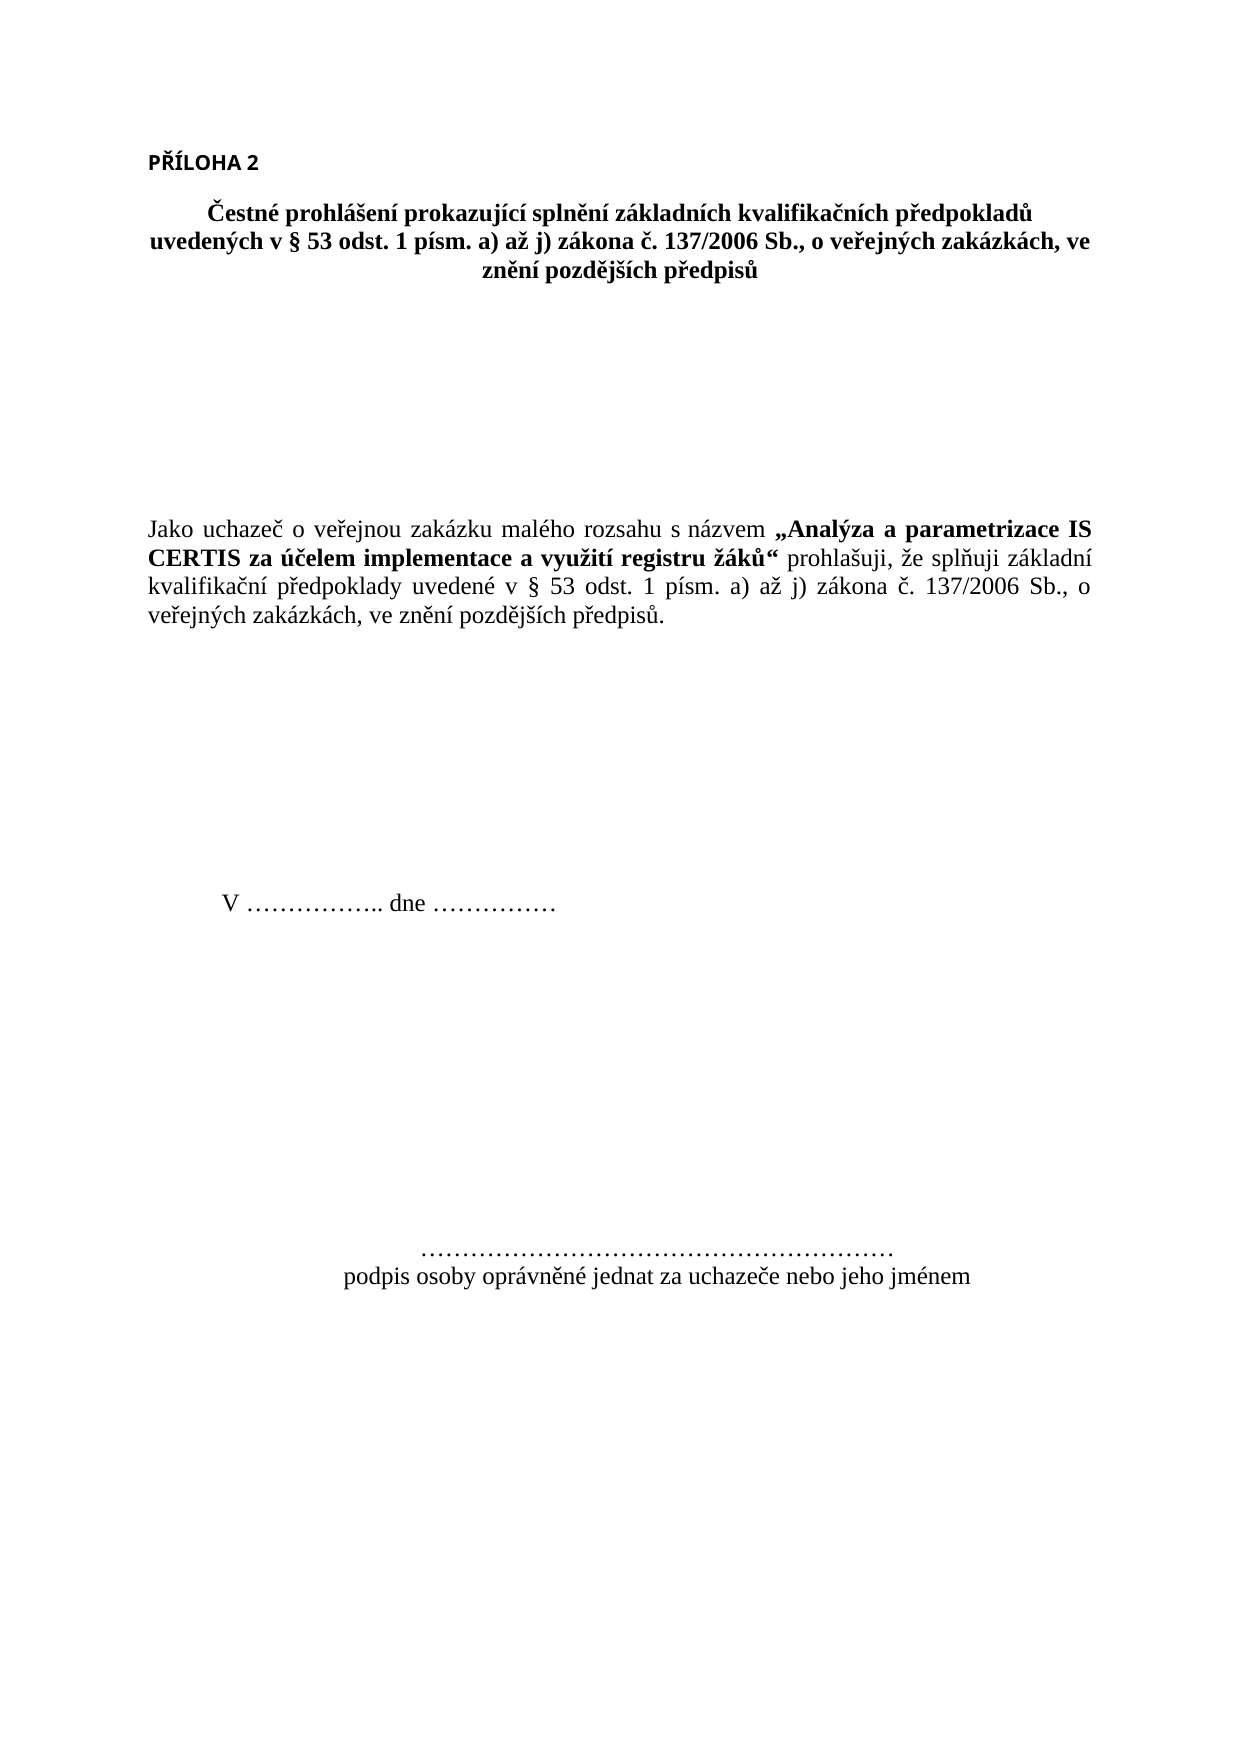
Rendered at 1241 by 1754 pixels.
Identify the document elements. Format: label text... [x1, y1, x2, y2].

text Příloha 2 [148, 148, 1093, 176]
text ………………………………………………… [148, 1233, 1093, 1261]
text Čestné prohlášení prokazující splnění základních kvalifikačních předpokladů uvedených v § 53 odst. 1 písm. a) až j) zákona č. 137/2006 Sb., o veřejných zakázkách, ve znění pozdějších předpisů [148, 198, 1093, 284]
text V …………….. dne …………… [148, 888, 1093, 916]
text Jako uchazeč o veřejnou zakázku malého rozsahu s názvem „Analýza a parametrizace IS CERTIS za účelem implementace a využití registru žáků“ prohlašuji, že splňuji základní kvalifikační předpoklady uvedené v § 53 odst. 1 písm. a) až j) zákona č. 137/2006 Sb., o veřejných zakázkách, ve znění pozdějších předpisů. [148, 514, 1093, 629]
text podpis osoby oprávněné jednat za uchazeče nebo jeho jménem [148, 1261, 1093, 1290]
